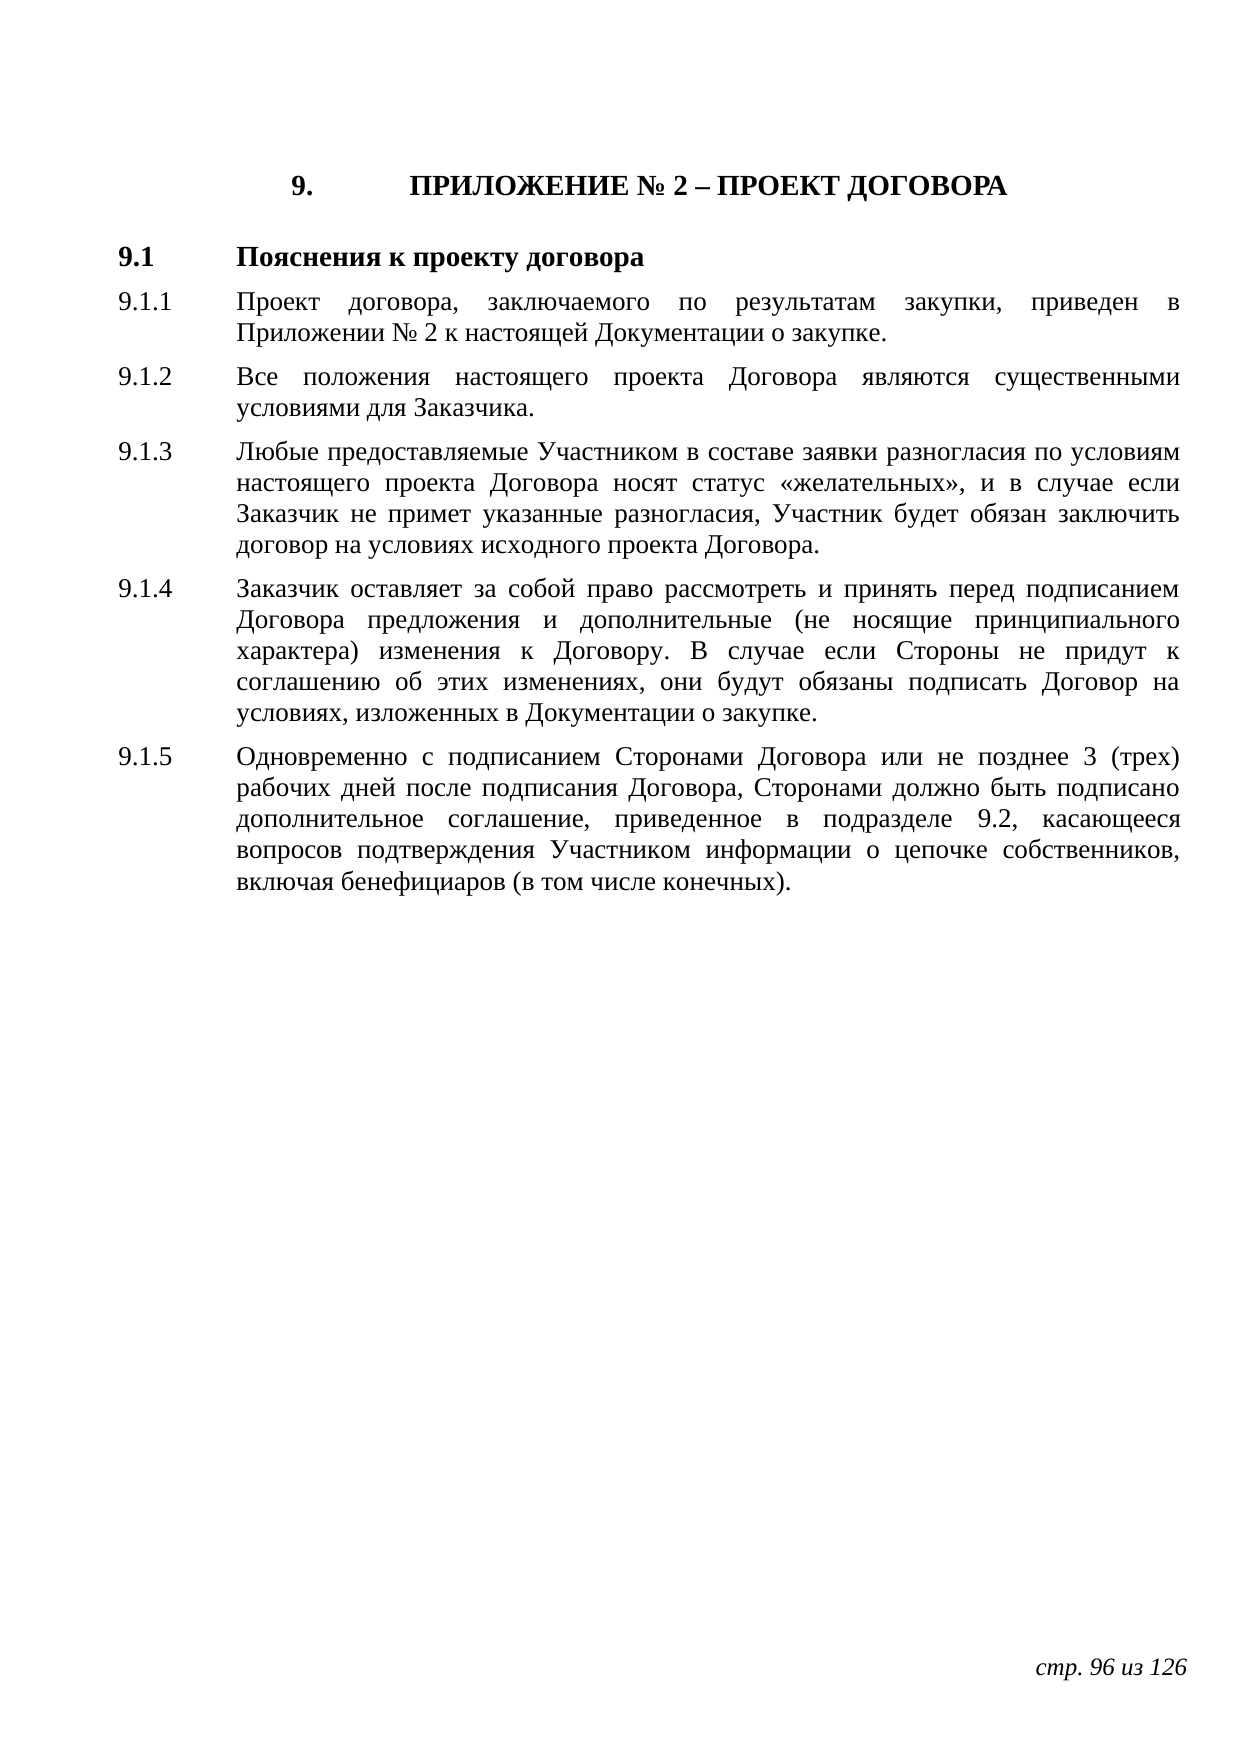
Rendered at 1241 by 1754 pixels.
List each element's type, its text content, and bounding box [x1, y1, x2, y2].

text Заказчик оставляет за собой право рассмотреть и принять перед подписанием Договора предложения и дополнительные (не носящие принципиального характера) изменения к Договору. В случае если Стороны не придут к соглашению об этих изменениях, они будут обязаны подписать Договор на условиях, изложенных в Документации о закупке. [118, 572, 1181, 728]
subtitle Пояснения к проекту договора [118, 239, 1181, 273]
text Одновременно с подписанием Сторонами Договора или не позднее 3 (трех) рабочих дней после подписания Договора, Сторонами должно быть подписано дополнительное соглашение, приведенное в подразделе 9.2, касающееся вопросов подтверждения Участником информации о цепочке собственников, включая бенефициаров (в том числе конечных). [118, 740, 1181, 896]
text Все положения настоящего проекта Договора являются существенными условиями для Заказчика. [118, 360, 1181, 422]
text Любые предоставляемые Участником в составе заявки разногласия по условиям настоящего проекта Договора носят статус «желательных», и в случае если Заказчик не примет указанные разногласия, Участник будет обязан заключить договор на условиях исходного проекта Договора. [118, 435, 1181, 559]
subtitle ПРИЛОЖЕНИЕ № 2 – ПРОЕКТ ДОГОВОРА [118, 168, 1181, 202]
text Проект договора, заключаемого по результатам закупки, приведен в Приложении № 2 к настоящей Документации о закупке. [118, 285, 1181, 347]
